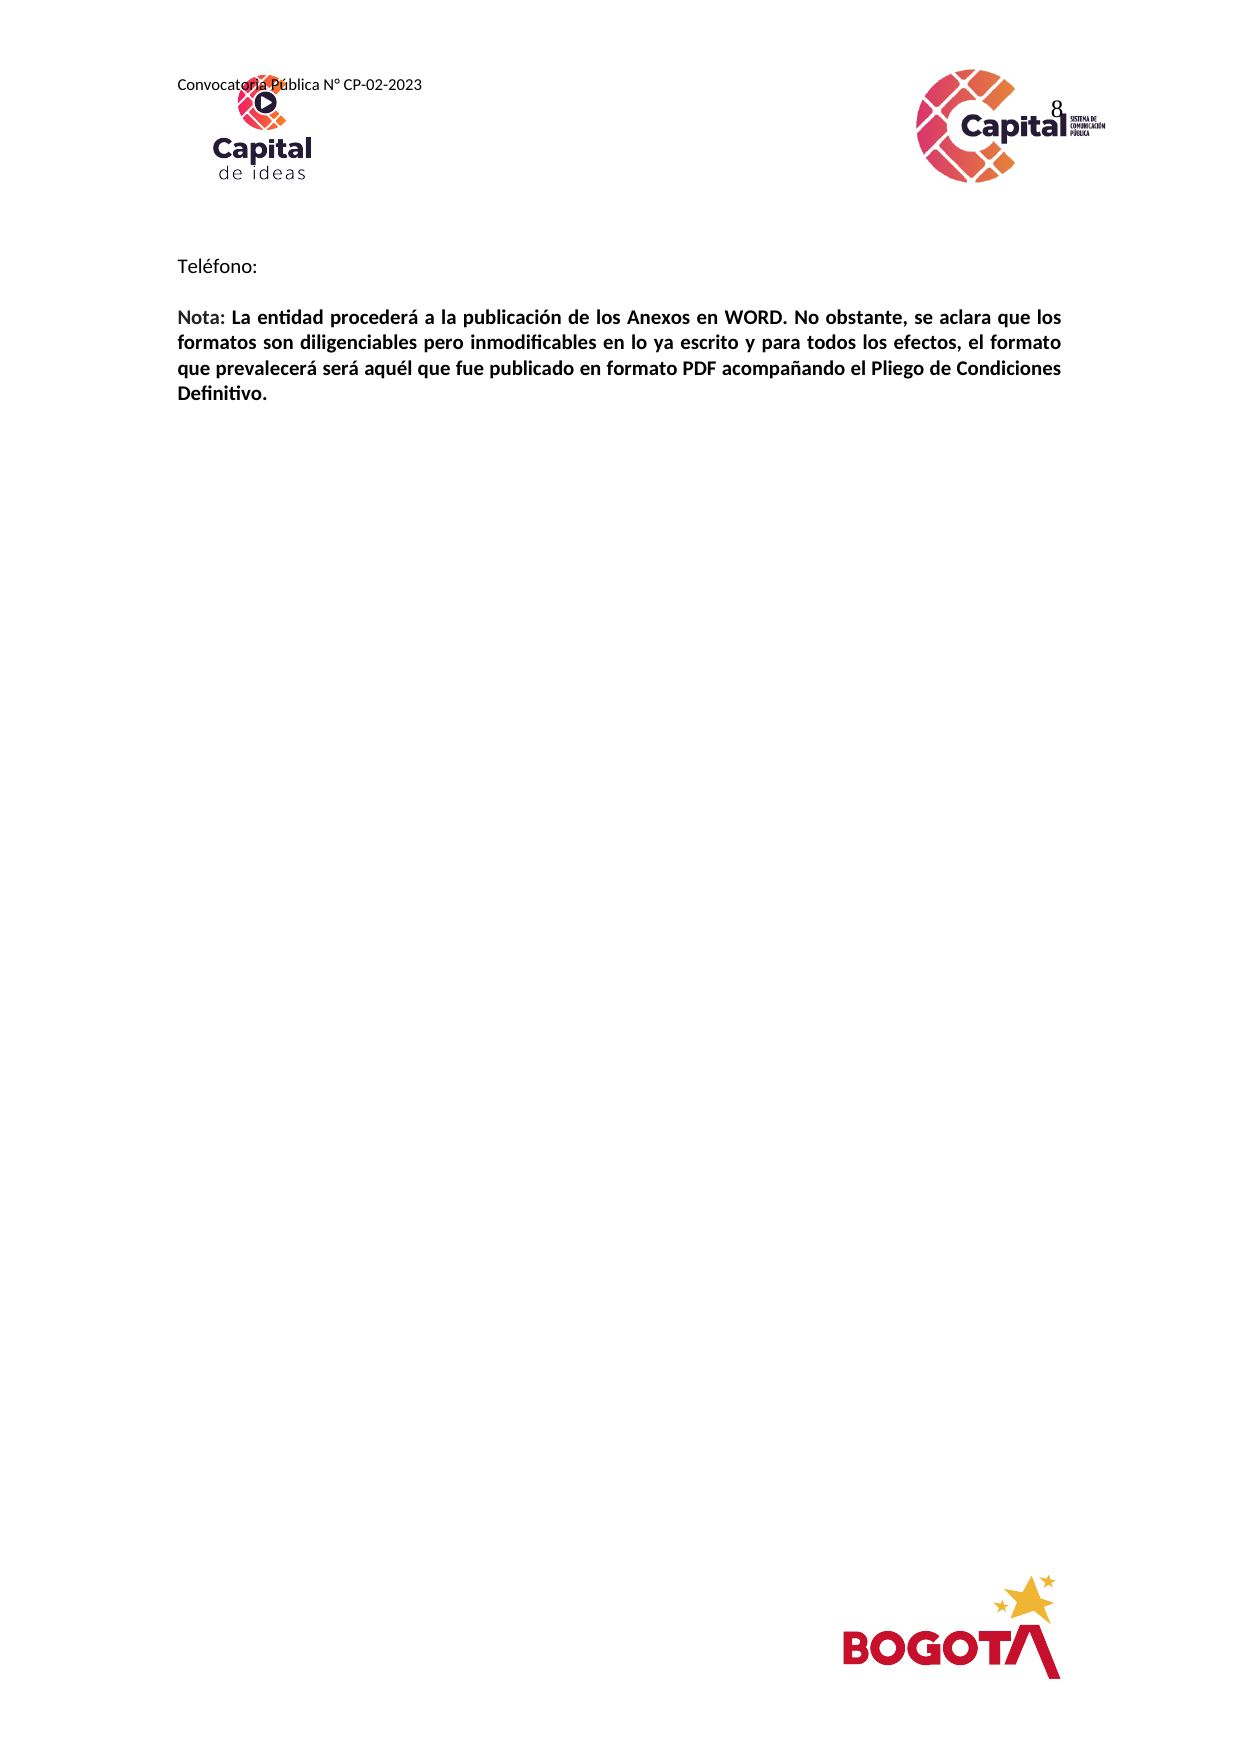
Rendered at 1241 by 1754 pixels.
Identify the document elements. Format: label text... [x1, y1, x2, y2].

picture [885, 56, 1118, 202]
picture [840, 1572, 1064, 1681]
text Teléfono: [177, 253, 1063, 279]
text Nota: La entidad procederá a la publicación de los Anexos en WORD. No obstante, se aclara que los formatos son diligenciables pero inmodificables en lo ya escrito y para todos los efectos, el formato que prevalecerá será aquél que fue publicado en formato PDF acompañando el Pliego de Condiciones Definitivo. [177, 304, 1063, 406]
picture [177, 45, 347, 214]
